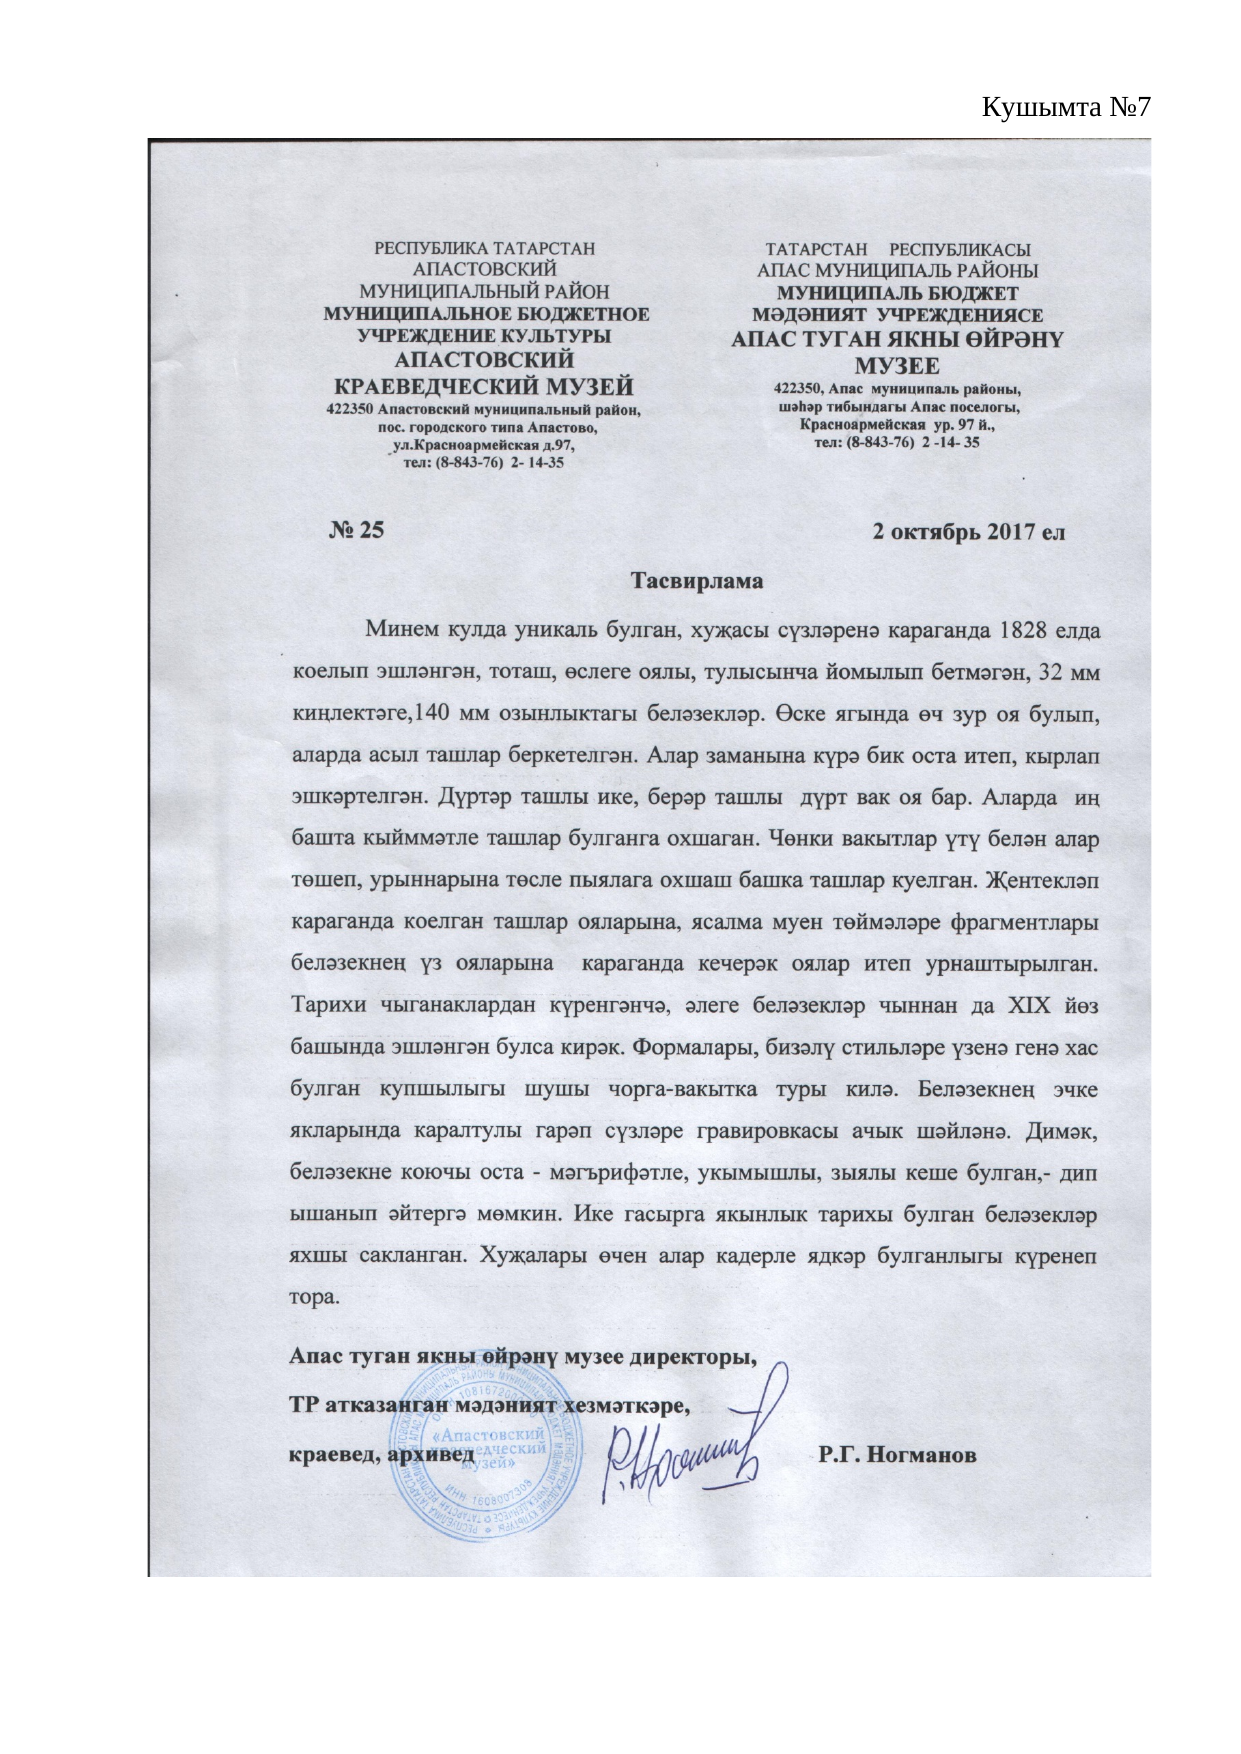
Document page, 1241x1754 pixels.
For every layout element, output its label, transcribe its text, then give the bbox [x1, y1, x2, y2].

picture [147, 138, 1152, 1577]
text Кушымта №7 [148, 89, 1152, 122]
